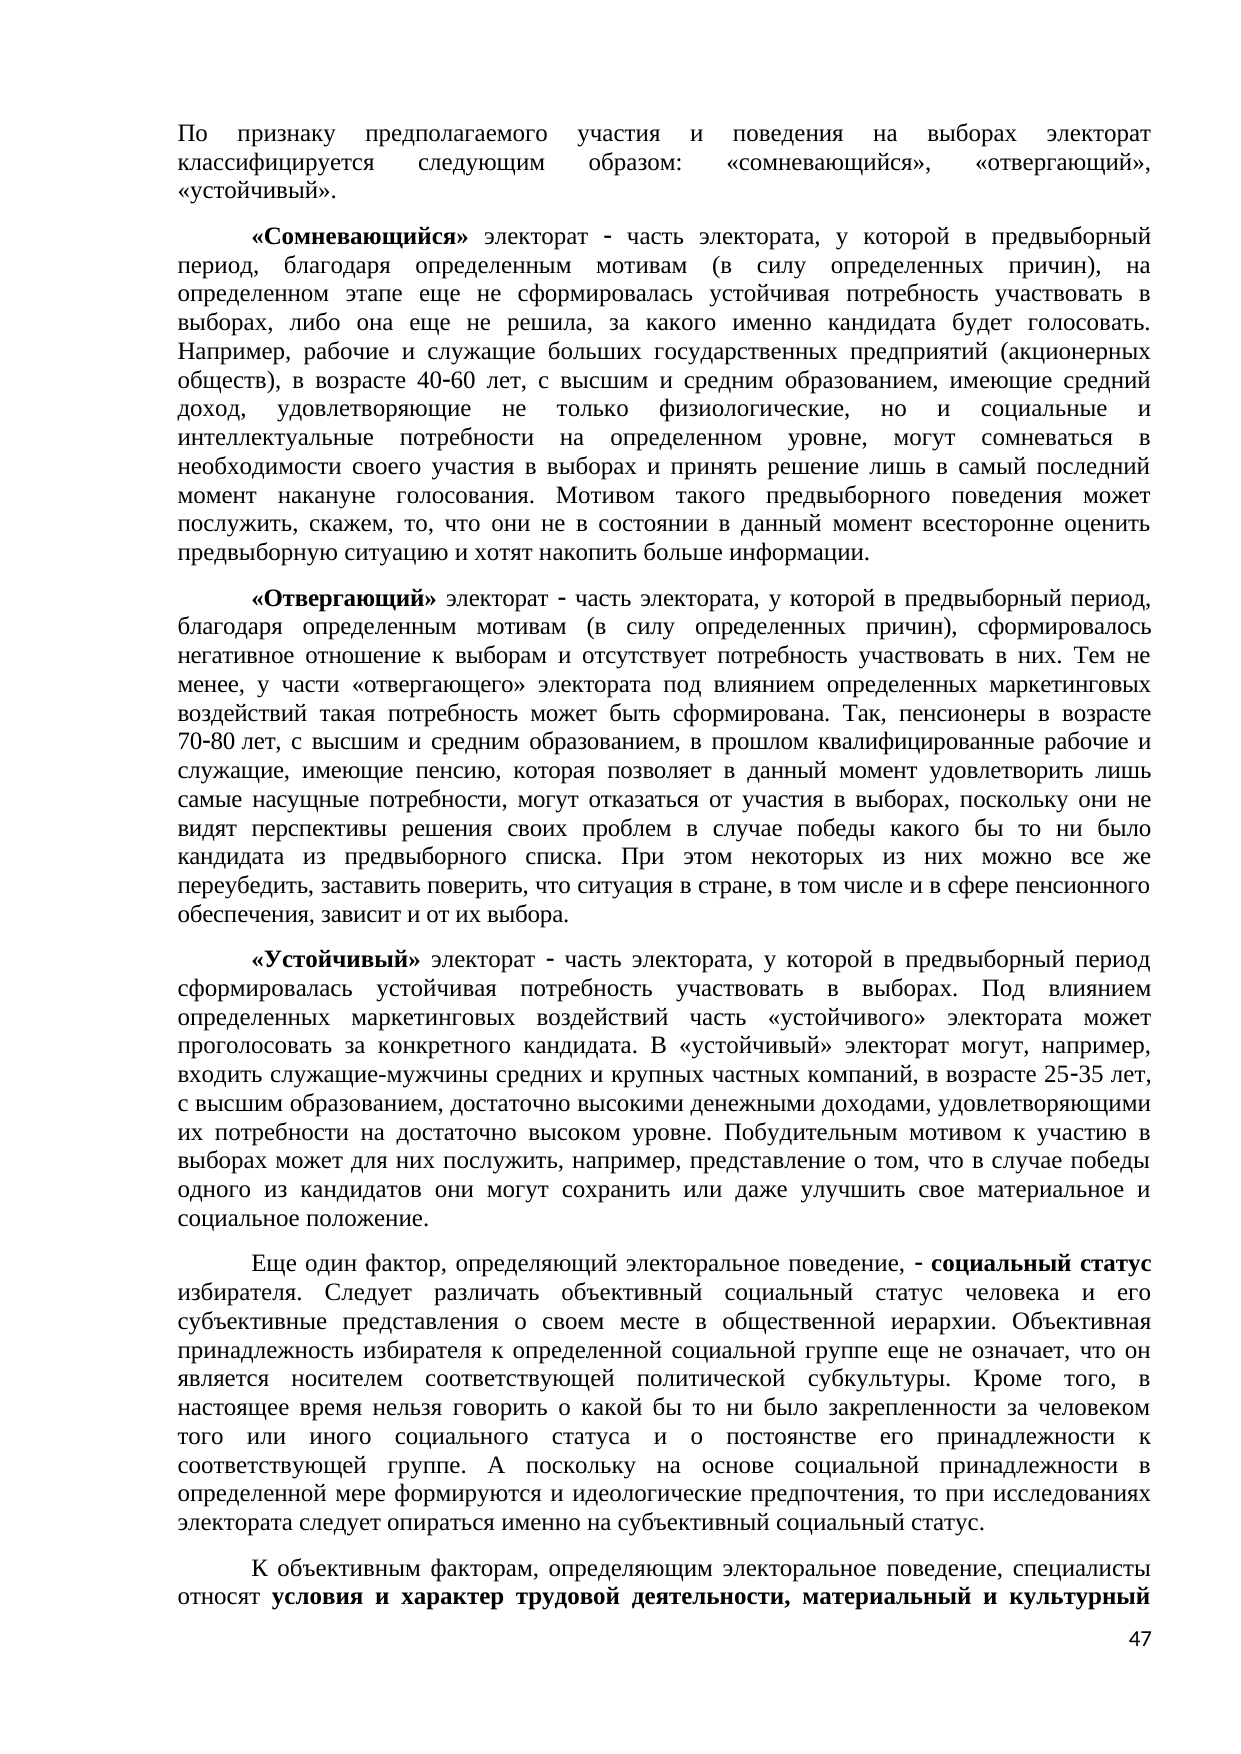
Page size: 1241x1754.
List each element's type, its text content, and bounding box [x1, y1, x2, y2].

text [177, 1553, 1152, 1610]
text «Отвергающий» электорат часть электората, у которой в предвыборный период, благодаря определенным мотивам (в силу определенных причин), сформировалось негативное отношение к выборам и отсутствует потребность участвовать в них. Тем не менее, у части «отвергающего» электората под влиянием определенных маркетинговых воздействий такая потребность может быть сформирована. Так, пенсионеры в возрасте 7080 лет, с высшим и средним образованием, в прошлом квалифицированные рабочие и служащие, имеющие пенсию, которая позволяет в данный момент удовлетворить лишь самые насущные потребности, могут отказаться от участия в выборах, поскольку они не видят перспективы решения своих проблем в случае победы какого бы то ни было кандидата из предвыборного списка. При этом некоторых из них можно все же переубедить, заставить поверить, что ситуация в стране, в том числе и в сфере пенсионного обеспечения, зависит и от их выбора. [177, 583, 1152, 928]
text «Устойчивый» электорат часть электората, у которой в предвыборный период сформировалась устойчивая потребность участвовать в выборах. Под влиянием определенных маркетинговых воздействий часть «устойчивого» электората может проголосовать за конкретного кандидата. В «устойчивый» электорат могут, например, входить служащие-мужчины средних и крупных частных компаний, в возрасте 2535 лет, с высшим образованием, достаточно высокими денежными доходами, удовлетворяющими их потребности на достаточно высоком уровне. Побудительным мотивом к участию в выборах может для них послужить, например, представление о том, что в случае победы одного из кандидатов они могут сохранить или даже улучшить свое материальное и социальное положение. [177, 944, 1152, 1232]
text «Сомневающийся» электорат часть электората, у которой в предвыборный период, благодаря определенным мотивам (в силу определенных причин), на определенном этапе еще не сформировалась устойчивая потребность участвовать в выборах, либо она еще не решила, за какого именно кандидата будет голосовать. Например, рабочие и служащие больших государственных предприятий (акционерных обществ), в возрасте 4060 лет, с высшим и средним образованием, имеющие средний доход, удовлетворяющие не только физиологические, но и социальные и интеллектуальные потребности на определенном уровне, могут сомневаться в необходимости своего участия в выборах и принять решение лишь в самый последний момент накануне голосования. Мотивом такого предвыборного поведения может послужить, скажем, то, что они не в состоянии в данный момент всесторонне оценить предвыборную ситуацию и хотят накопить больше информации. [177, 221, 1152, 566]
text Еще один фактор, определяющий электоральное поведение, социальный статус избирателя. Следует различать объективный социальный статус человека и его субъективные представления о своем месте в общественной иерархии. Объективная принадлежность избирателя к определенной социальной группе еще не означает, что он является носителем соответствующей политической субкультуры. Кроме того, в настоящее время нельзя говорить о какой бы то ни было закрепленности за человеком того или иного социального статуса и о постоянстве его принадлежности к соответствующей группе. А поскольку на основе социальной принадлежности в определенной мере формируются и идеологические предпочтения, то при исследованиях электората следует опираться именно на субъективный социальный статус. [177, 1248, 1152, 1536]
text По признаку предполагаемого участия и поведения на выборах электорат классифицируется следующим образом: «сомневающийся», «отвергающий», «устойчивый». [177, 118, 1152, 204]
